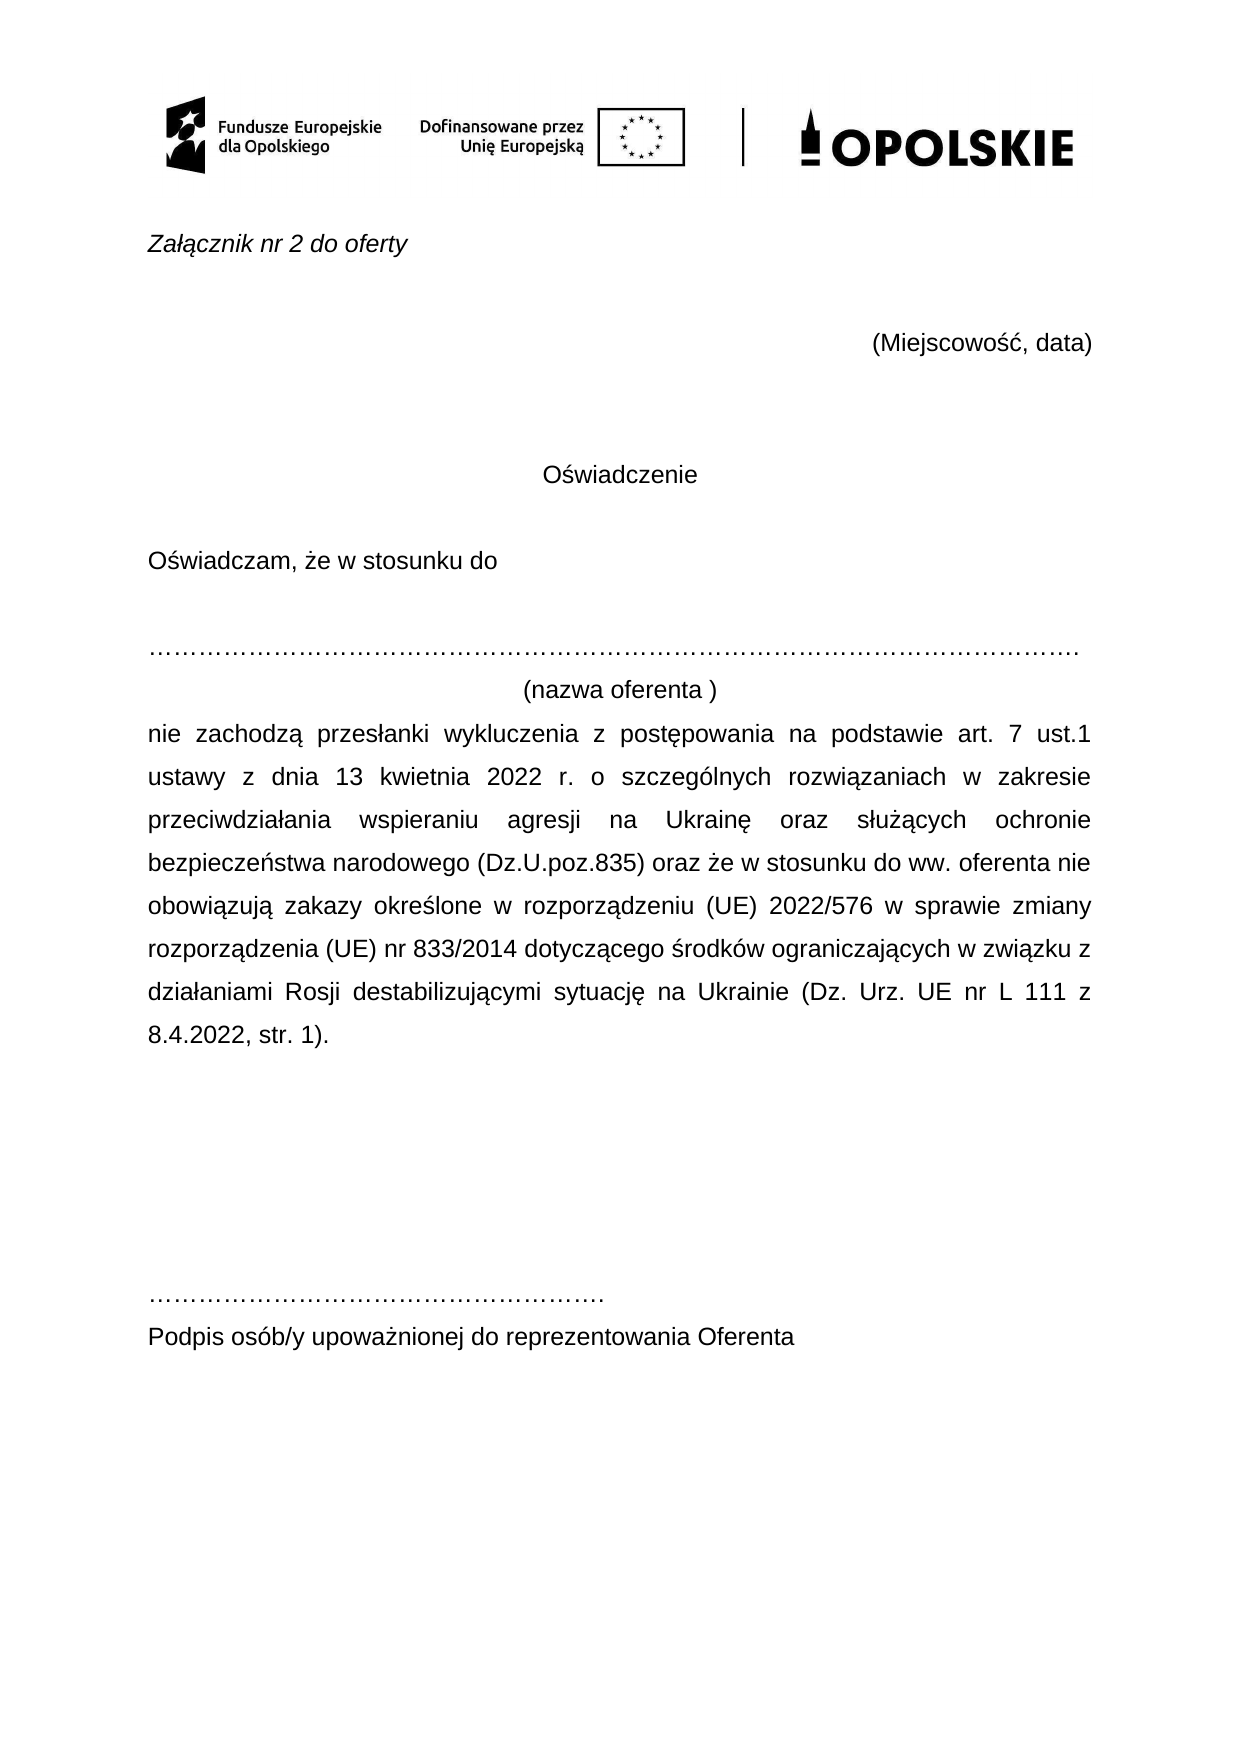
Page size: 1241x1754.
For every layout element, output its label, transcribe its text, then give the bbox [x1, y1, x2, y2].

picture [147, 73, 1093, 198]
text (Miejscowość, data) [148, 328, 1093, 357]
text ………………………………………………. [148, 1279, 1093, 1308]
text Załącznik nr 2 do oferty [148, 229, 1093, 257]
text Podpis osób/y upoważnionej do reprezentowania Oferenta [148, 1322, 1093, 1351]
text (nazwa oferenta ) [148, 676, 1093, 704]
text …………………………………………………………………………………………………. [148, 632, 1093, 661]
text Oświadczenie [148, 460, 1093, 489]
text nie zachodzą przesłanki wykluczenia z postępowania na podstawie art. 7 ust.1 ustawy z dnia 13 kwietnia 2022 r. o szczególnych rozwiązaniach w zakresie przeciwdziałania wspieraniu agresji na Ukrainę oraz służących ochronie bezpieczeństwa narodowego (Dz.U.poz.835) oraz że w stosunku do ww. oferenta nie obowiązują zakazy określone w rozporządzeniu (UE) 2022/576 w sprawie zmiany rozporządzenia (UE) nr 833/2014 dotyczącego środków ograniczających w związku z działaniami Rosji destabilizującymi sytuację na Ukrainie (Dz. Urz. UE nr L 111 z 8.4.2022, str. 1). [148, 719, 1093, 1049]
text Oświadczam, że w stosunku do [148, 546, 1093, 575]
